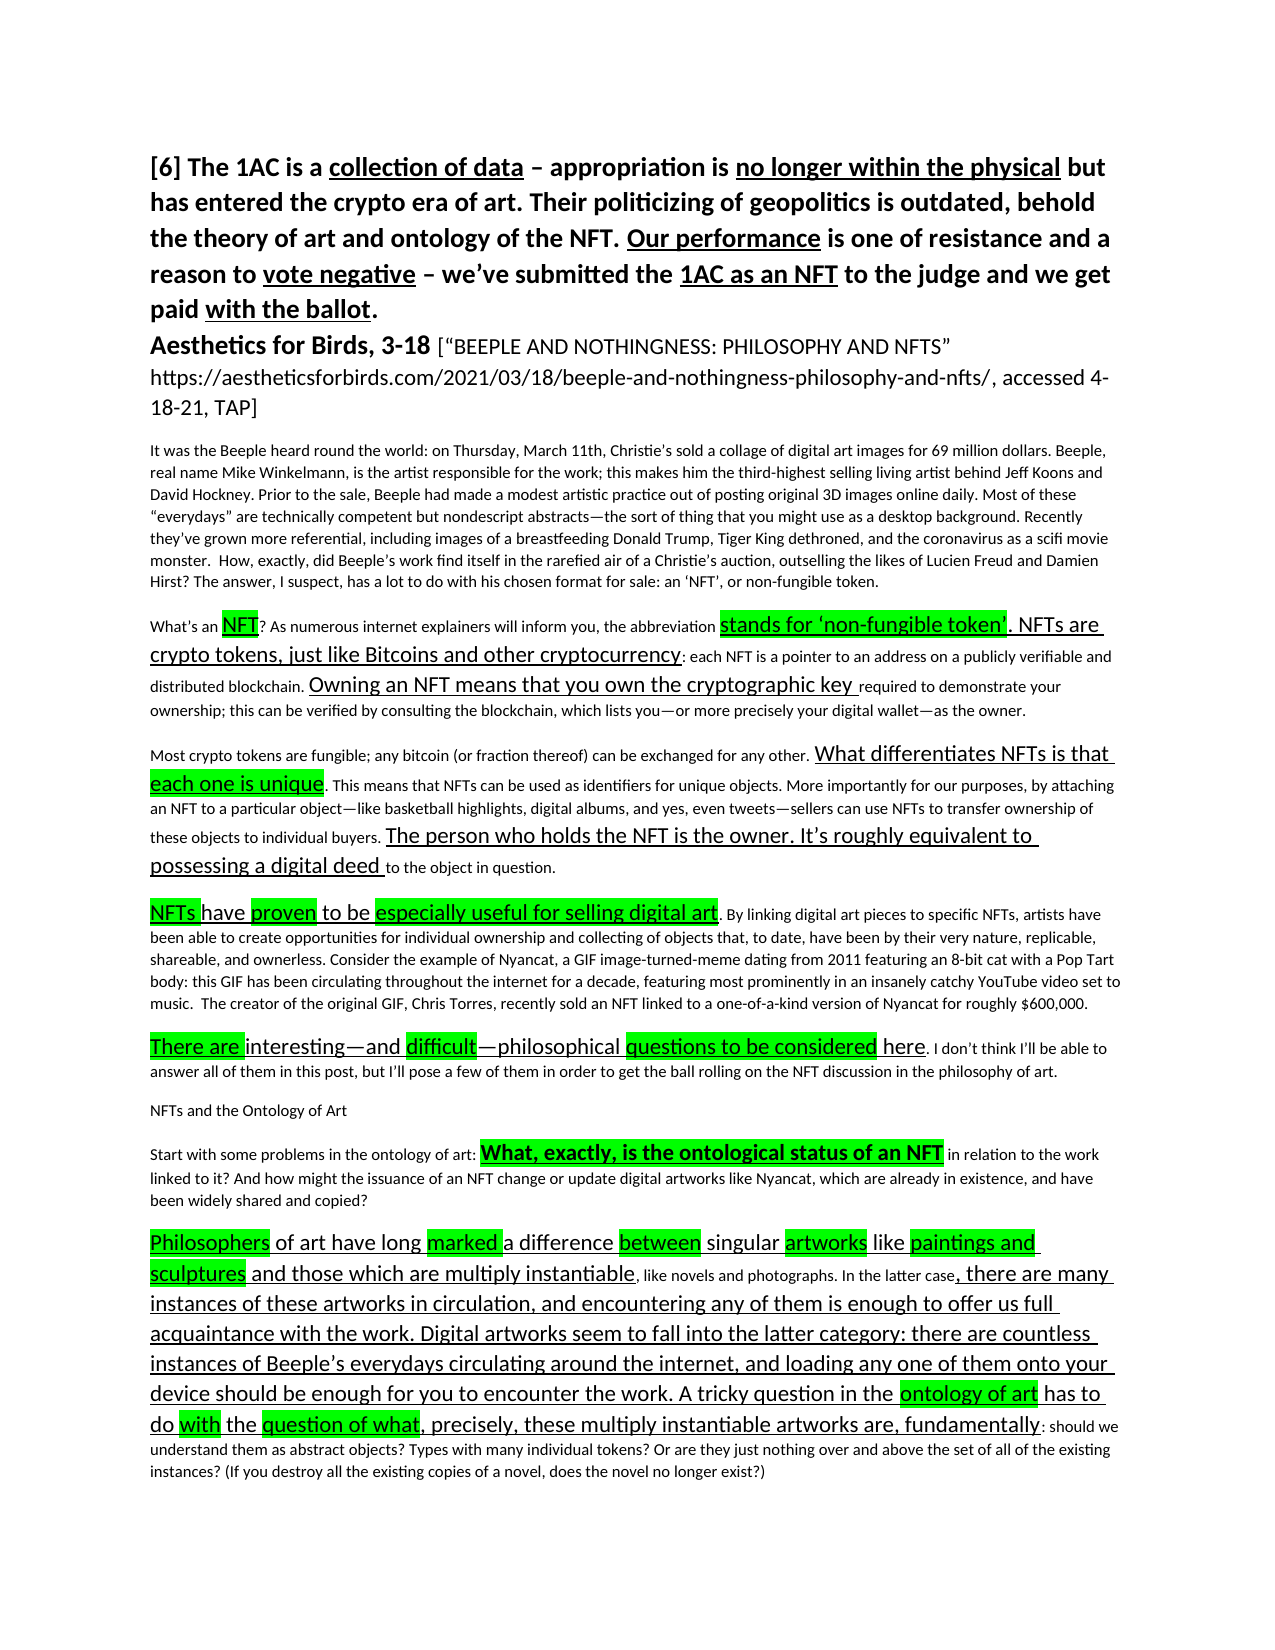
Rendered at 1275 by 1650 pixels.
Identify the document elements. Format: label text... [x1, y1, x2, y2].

text NFTs have proven to be especially useful for selling digital art. By linking digital art pieces to specific NFTs, artists have been able to create opportunities for individual ownership and collecting of objects that, to date, have been by their very nature, replicable, shareable, and ownerless. Consider the example of Nyancat, a GIF image-turned-meme dating from 2011 featuring an 8-bit cat with a Pop Tart body: this GIF has been circulating throughout the internet for a decade, featuring most prominently in an insanely catchy YouTube video set to music. The creator of the original GIF, Chris Torres, recently sold an NFT linked to a one-of-a-kind version of Nyancat for roughly $600,000. [150, 898, 1125, 1014]
text What’s an NFT? As numerous internet explainers will inform you, the abbreviation stands for ‘non-fungible token’. NFTs are crypto tokens, just like Bitcoins and other cryptocurrency: each NFT is a pointer to an address on a publicly verifiable and distributed blockchain. Owning an NFT means that you own the cryptographic key required to demonstrate your ownership; this can be verified by consulting the blockchain, which lists you—or more precisely your digital wallet—as the owner. [150, 610, 1125, 721]
text There are interesting—and difficult—philosophical questions to be considered here. I don’t think I’ll be able to answer all of them in this post, but I’ll pose a few of them in order to get the ball rolling on the NFT discussion in the philosophy of art. [150, 1032, 1125, 1082]
text Most crypto tokens are fungible; any bitcoin (or fraction thereof) can be exchanged for any other. What differentiates NFTs is that each one is unique. This means that NFTs can be used as identifiers for unique objects. More importantly for our purposes, by attaching an NFT to a particular object—like basketball highlights, digital albums, and yes, even tweets—sellers can use NFTs to transfer ownership of these objects to individual buyers. The person who holds the NFT is the owner. It’s roughly equivalent to possessing a digital deed to the object in question. [150, 739, 1125, 879]
text Aesthetics for Birds, 3-18 [“BEEPLE AND NOTHINGNESS: PHILOSOPHY AND NFTS” https://aestheticsforbirds.com/2021/03/18/beeple-and-nothingness-philosophy-and-nfts/, accessed 4-18-21, TAP] [150, 328, 1125, 422]
subtitle [6] The 1AC is a collection of data – appropriation is no longer within the physical but has entered the crypto era of art. Their politicizing of geopolitics is outdated, behold the theory of art and ontology of the NFT. Our performance is one of resistance and a reason to vote negative – we’ve submitted the 1AC as an NFT to the judge and we get paid with the ballot. [150, 150, 1125, 326]
text Start with some problems in the ontology of art: What, exactly, is the ontological status of an NFT in relation to the work linked to it? And how might the issuance of an NFT change or update digital artworks like Nyancat, which are already in existence, and have been widely shared and copied? [150, 1138, 1125, 1210]
text Philosophers of art have long marked a difference between singular artworks like paintings and sculptures and those which are multiply instantiable, like novels and photographs. In the latter case, there are many instances of these artworks in circulation, and encountering any of them is enough to offer us full acquaintance with the work. Digital artworks seem to fall into the latter category: there are countless instances of Beeple’s everydays circulating around the internet, and loading any one of them onto your device should be enough for you to encounter the work. A tricky question in the ontology of art has to do with the question of what, precisely, these multiply instantiable artworks are, fundamentally: should we understand them as abstract objects? Types with many individual tokens? Or are they just nothing over and above the set of all of the existing instances? (If you destroy all the existing copies of a novel, does the novel no longer exist?) [150, 1228, 1125, 1482]
text NFTs and the Ontology of Art [150, 1100, 1125, 1120]
text It was the Beeple heard round the world: on Thursday, March 11th, Christie’s sold a collage of digital art images for 69 million dollars. Beeple, real name Mike Winkelmann, is the artist responsible for the work; this makes him the third-highest selling living artist behind Jeff Koons and David Hockney. Prior to the sale, Beeple had made a modest artistic practice out of posting original 3D images online daily. Most of these “everydays” are technically competent but nondescript abstracts—the sort of thing that you might use as a desktop background. Recently they’ve grown more referential, including images of a breastfeeding Donald Trump, Tiger King dethroned, and the coronavirus as a scifi movie monster. How, exactly, did Beeple’s work find itself in the rarefied air of a Christie’s auction, outselling the likes of Lucien Freud and Damien Hirst? The answer, I suspect, has a lot to do with his chosen format for sale: an ‘NFT’, or non-fungible token. [150, 440, 1125, 592]
